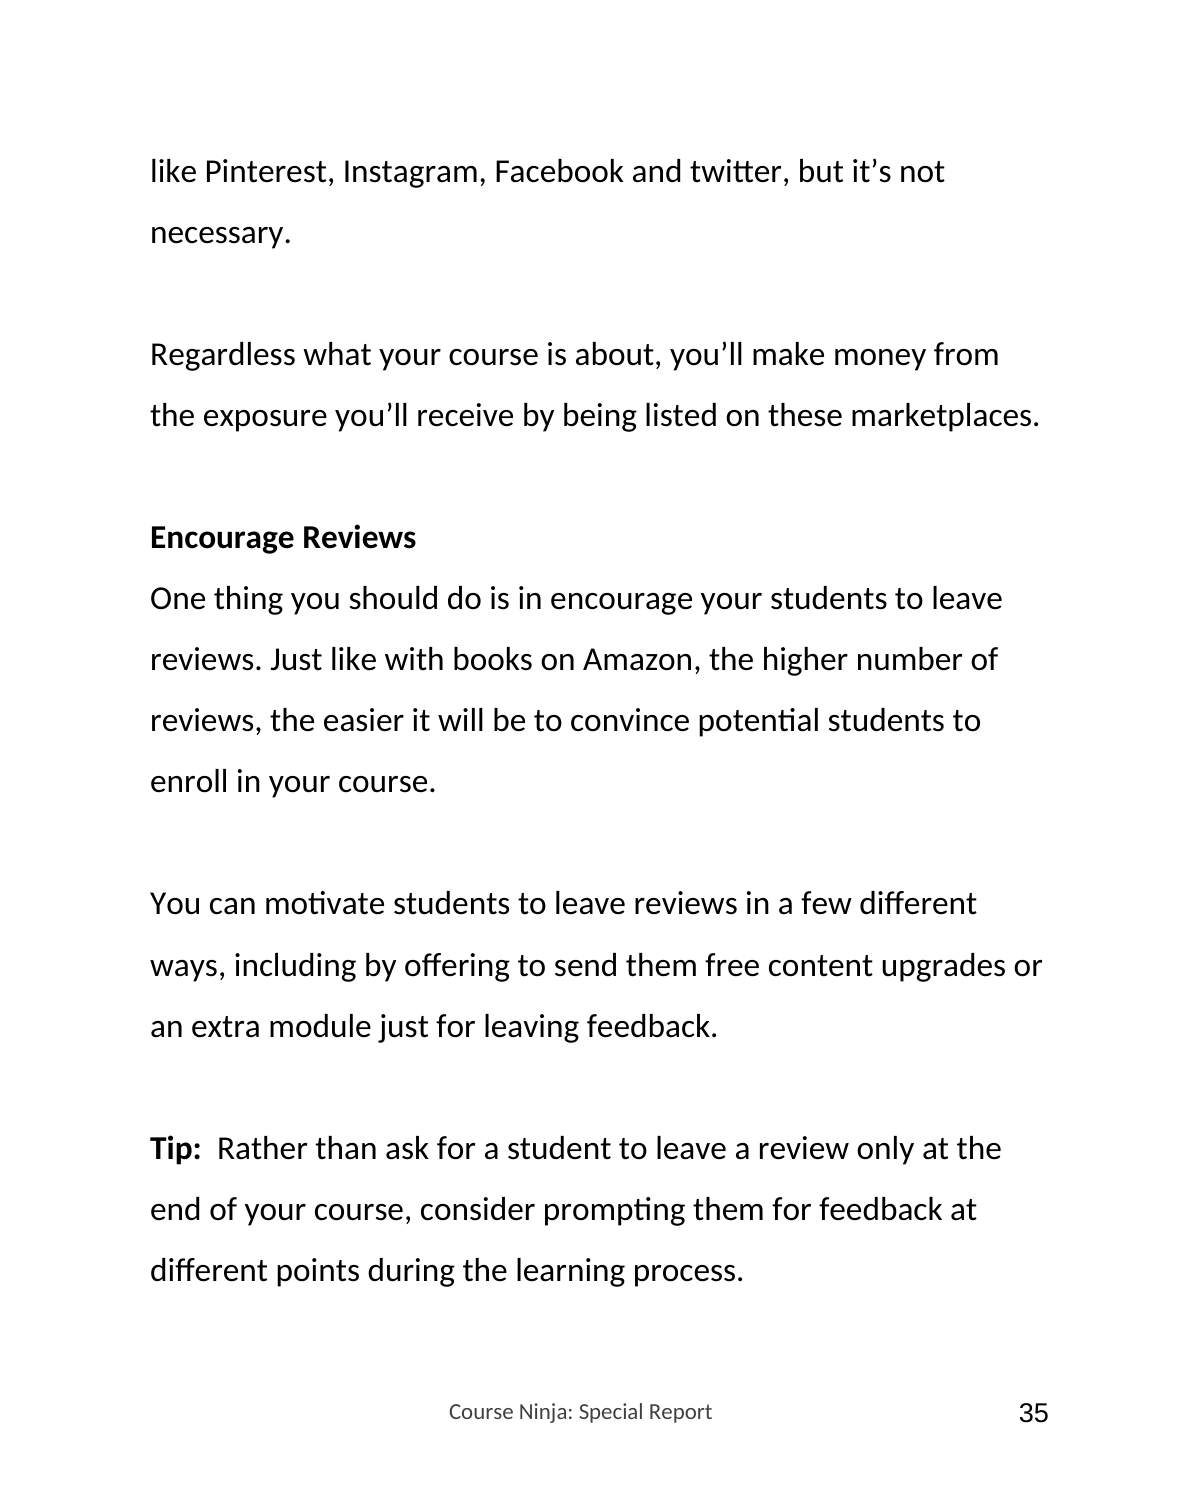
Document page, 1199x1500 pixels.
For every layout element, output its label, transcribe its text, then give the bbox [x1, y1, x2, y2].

text One thing you should do is in encourage your students to leave reviews. Just like with books on Amazon, the higher number of reviews, the easier it will be to convince potential students to enroll in your course. [150, 577, 1049, 801]
text You can motivate students to leave reviews in a few different ways, including by offering to send them free content upgrades or an extra module just for leaving feedback. Tip: Rather than ask for a student to leave a review only at the end of your course, consider prompting them for feedback at different points during the learning process. [150, 821, 1049, 1289]
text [150, 150, 1049, 252]
text Regardless what your course is about, you’ll make money from the exposure you’ll receive by being listed on these marketplaces. Encourage Reviews [150, 333, 1049, 557]
